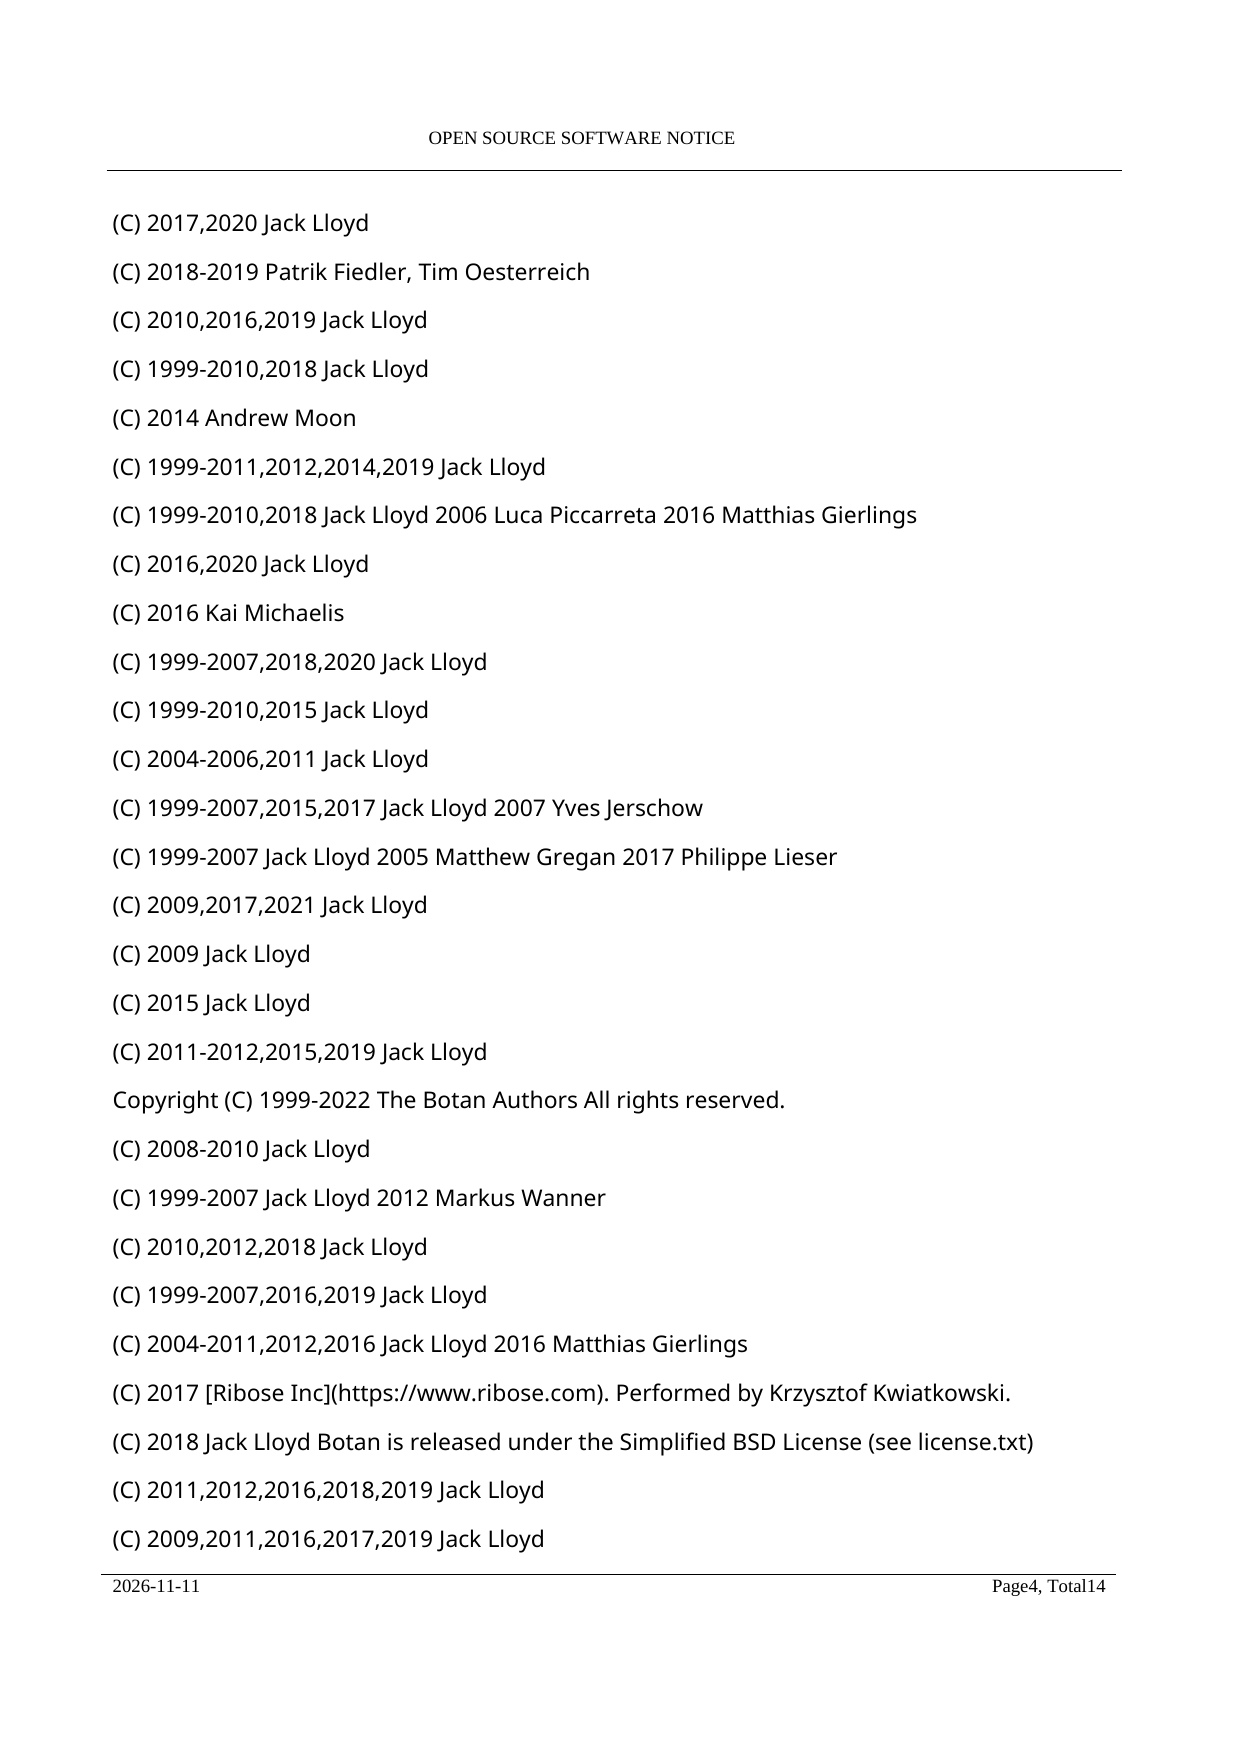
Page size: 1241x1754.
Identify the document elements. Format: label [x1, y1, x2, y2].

text [112, 206, 1128, 1555]
